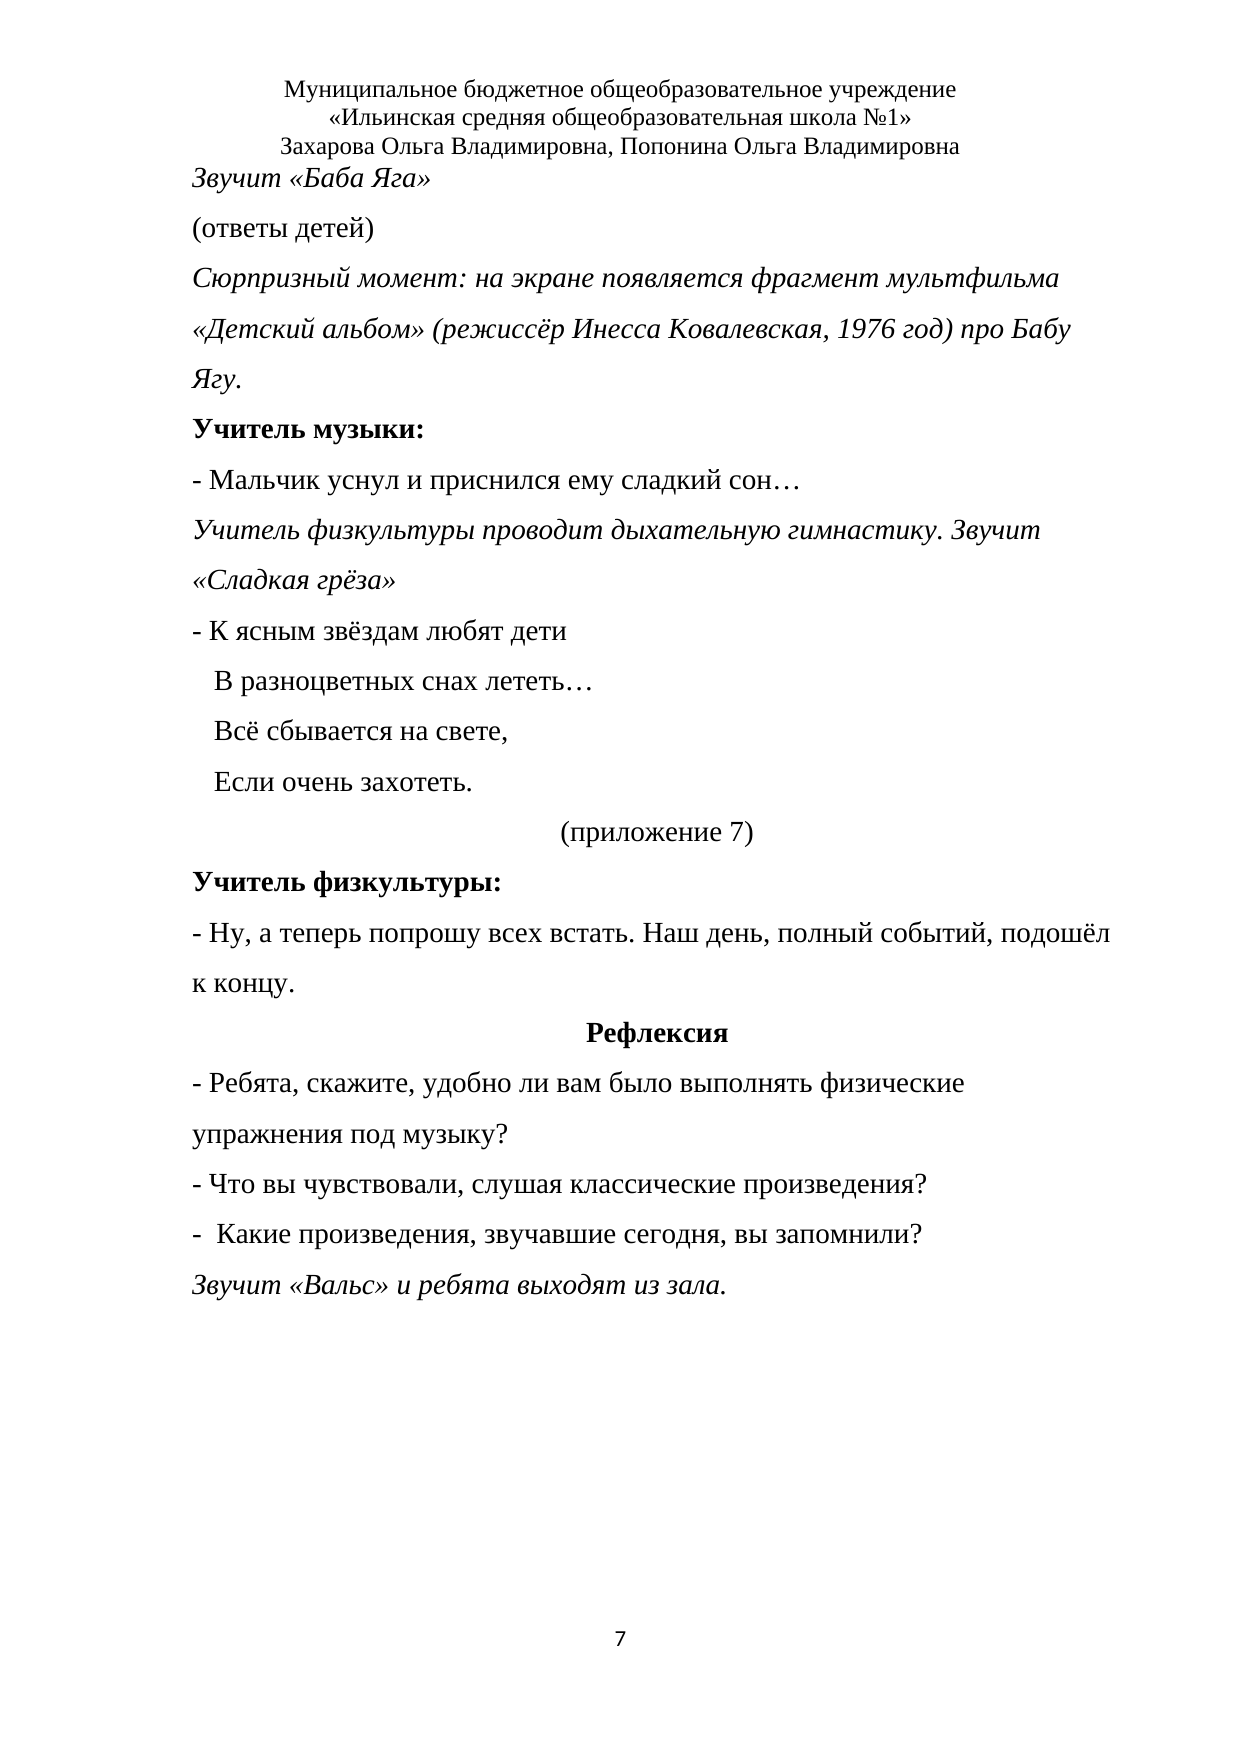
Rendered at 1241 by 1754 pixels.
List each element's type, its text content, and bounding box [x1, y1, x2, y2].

text Всё сбывается на свете, [192, 713, 1122, 747]
text Звучит «Баба Яга» [192, 160, 1122, 193]
text - Мальчик уснул и приснился ему сладкий сон… [192, 462, 1122, 495]
text Звучит «Вальс» и ребята выходят из зала. [192, 1267, 1122, 1300]
text Рефлексия [192, 1015, 1122, 1049]
text Если очень захотеть. [192, 764, 1122, 797]
text Учитель музыки: [192, 412, 1122, 445]
text - Какие произведения, звучавшие сегодня, вы запомнили? [192, 1217, 1122, 1250]
text - К ясным звёздам любят дети [192, 613, 1122, 646]
text Сюрпризный момент: на экране появляется фрагмент мультфильма «Детский альбом» (режиссёр Инесса Ковалевская, 1976 год) про Бабу Ягу. [192, 261, 1122, 395]
text - Ребята, скажите, удобно ли вам было выполнять физические упражнения под музыку? [192, 1066, 1122, 1149]
text - Что вы чувствовали, слушая классические произведения? [192, 1166, 1122, 1200]
text (приложение 7) [192, 814, 1122, 848]
text - Ну, а теперь попрошу всех встать. Наш день, полный событий, подошёл к концу. [192, 915, 1122, 998]
text В разноцветных снах лететь… [192, 663, 1122, 697]
text (ответы детей) [192, 210, 1122, 244]
text Учитель физкультуры: [192, 864, 1122, 898]
text Учитель физкультуры проводит дыхательную гимнастику. Звучит «Сладкая грёза» [192, 512, 1122, 596]
